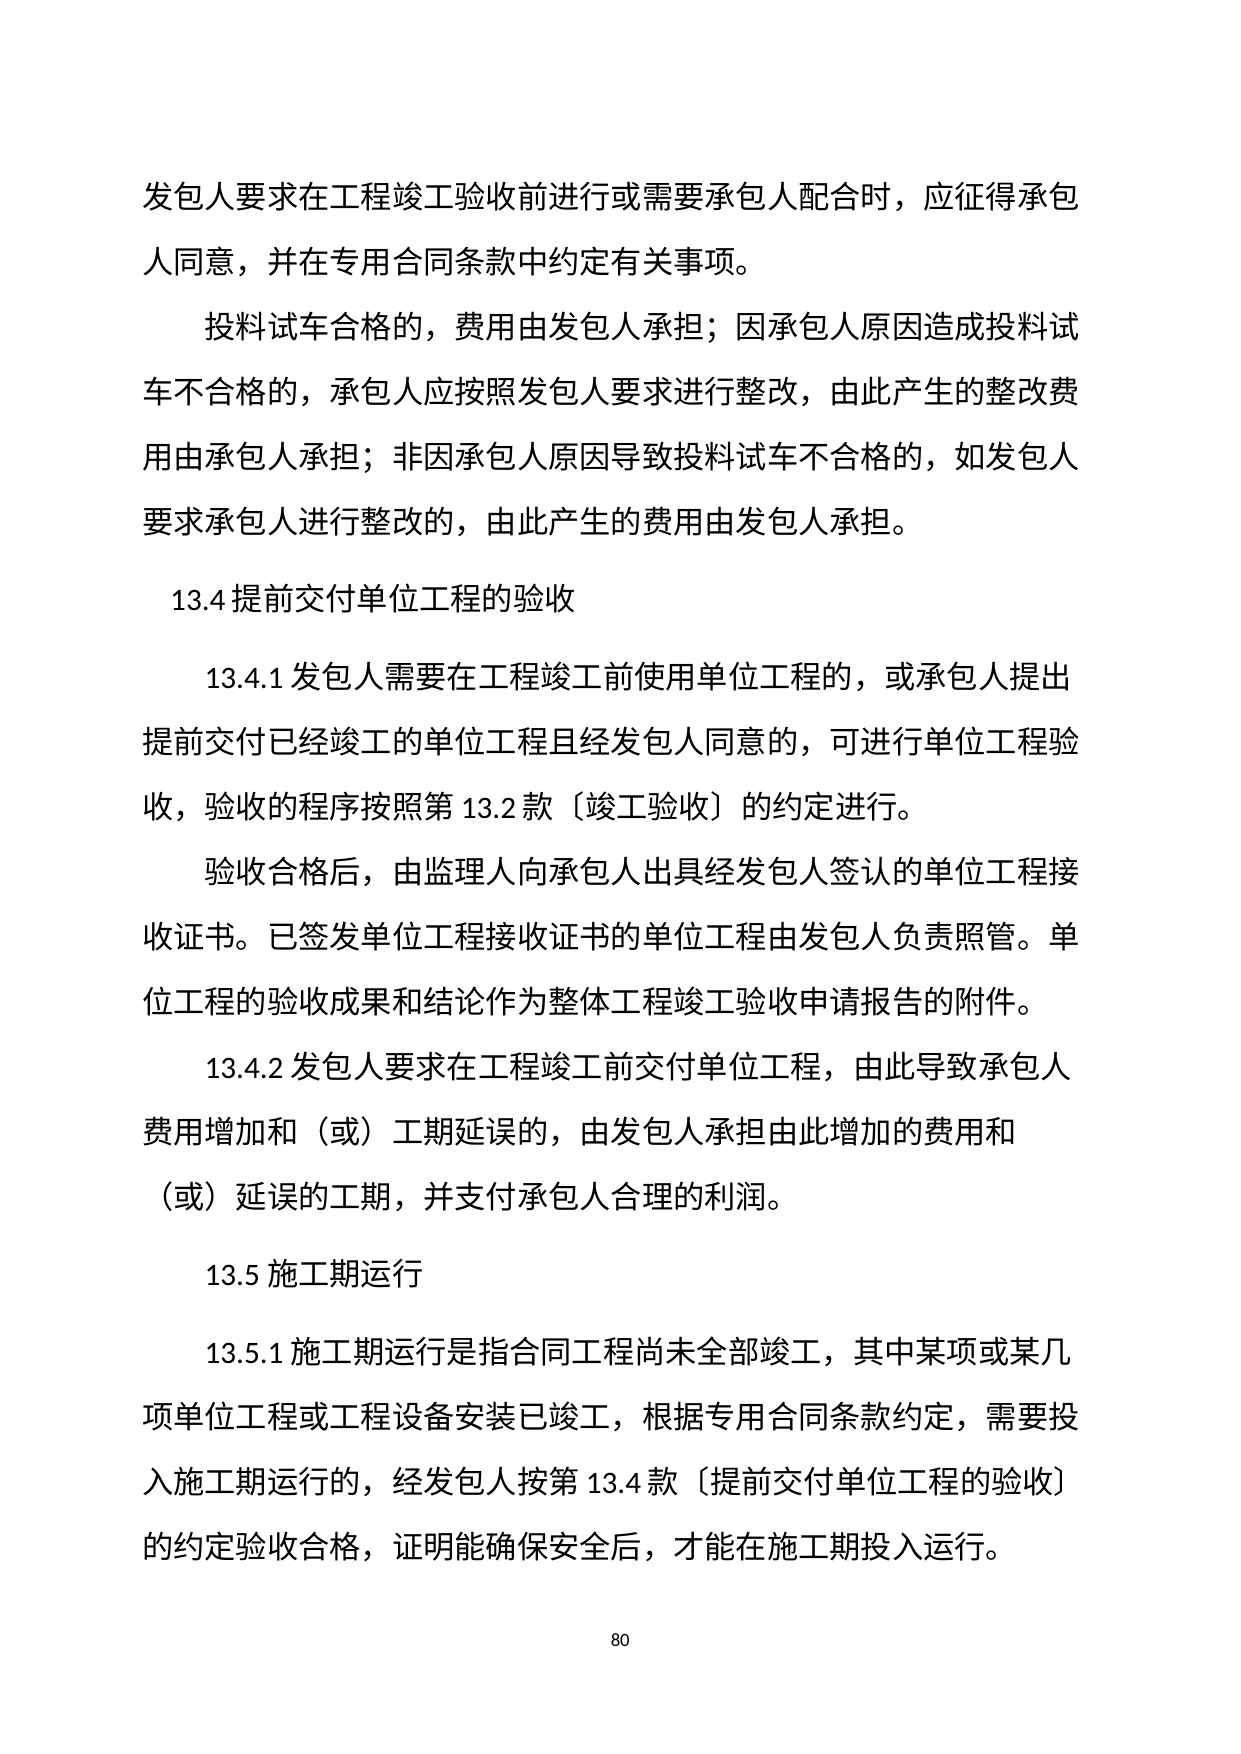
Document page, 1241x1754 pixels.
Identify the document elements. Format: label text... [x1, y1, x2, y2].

text 投料试车合格的，费用由发包人承担；因承包人原因造成投料试车不合格的，承包人应按照发包人要求进行整改，由此产生的整改费用由承包人承担；非因承包人原因导致投料试车不合格的，如发包人要求承包人进行整改的，由此产生的费用由发包人承担。 [142, 292, 1098, 552]
subtitle 13.4提前交付单位工程的验收 [142, 564, 1098, 629]
text 验收合格后，由监理人向承包人出具经发包人签认的单位工程接收证书。已签发单位工程接收证书的单位工程由发包人负责照管。单位工程的验收成果和结论作为整体工程竣工验收申请报告的附件。 [142, 837, 1098, 1032]
text 13.5.1 施工期运行是指合同工程尚未全部竣工，其中某项或某几项单位工程或工程设备安装已竣工，根据专用合同条款约定，需要投入施工期运行的，经发包人按第13.4款〔提前交付单位工程的验收〕的约定验收合格，证明能确保安全后，才能在施工期投入运行。 [142, 1317, 1098, 1577]
text 13.4.1 发包人需要在工程竣工前使用单位工程的，或承包人提出提前交付已经竣工的单位工程且经发包人同意的，可进行单位工程验收，验收的程序按照第13.2款〔竣工验收〕的约定进行。 [142, 642, 1098, 837]
subtitle 13.5 施工期运行 [142, 1239, 1098, 1304]
text 13.4.2 发包人要求在工程竣工前交付单位工程，由此导致承包人费用增加和（或）工期延误的，由发包人承担由此增加的费用和（或）延误的工期，并支付承包人合理的利润。 [142, 1032, 1098, 1227]
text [142, 162, 1098, 292]
